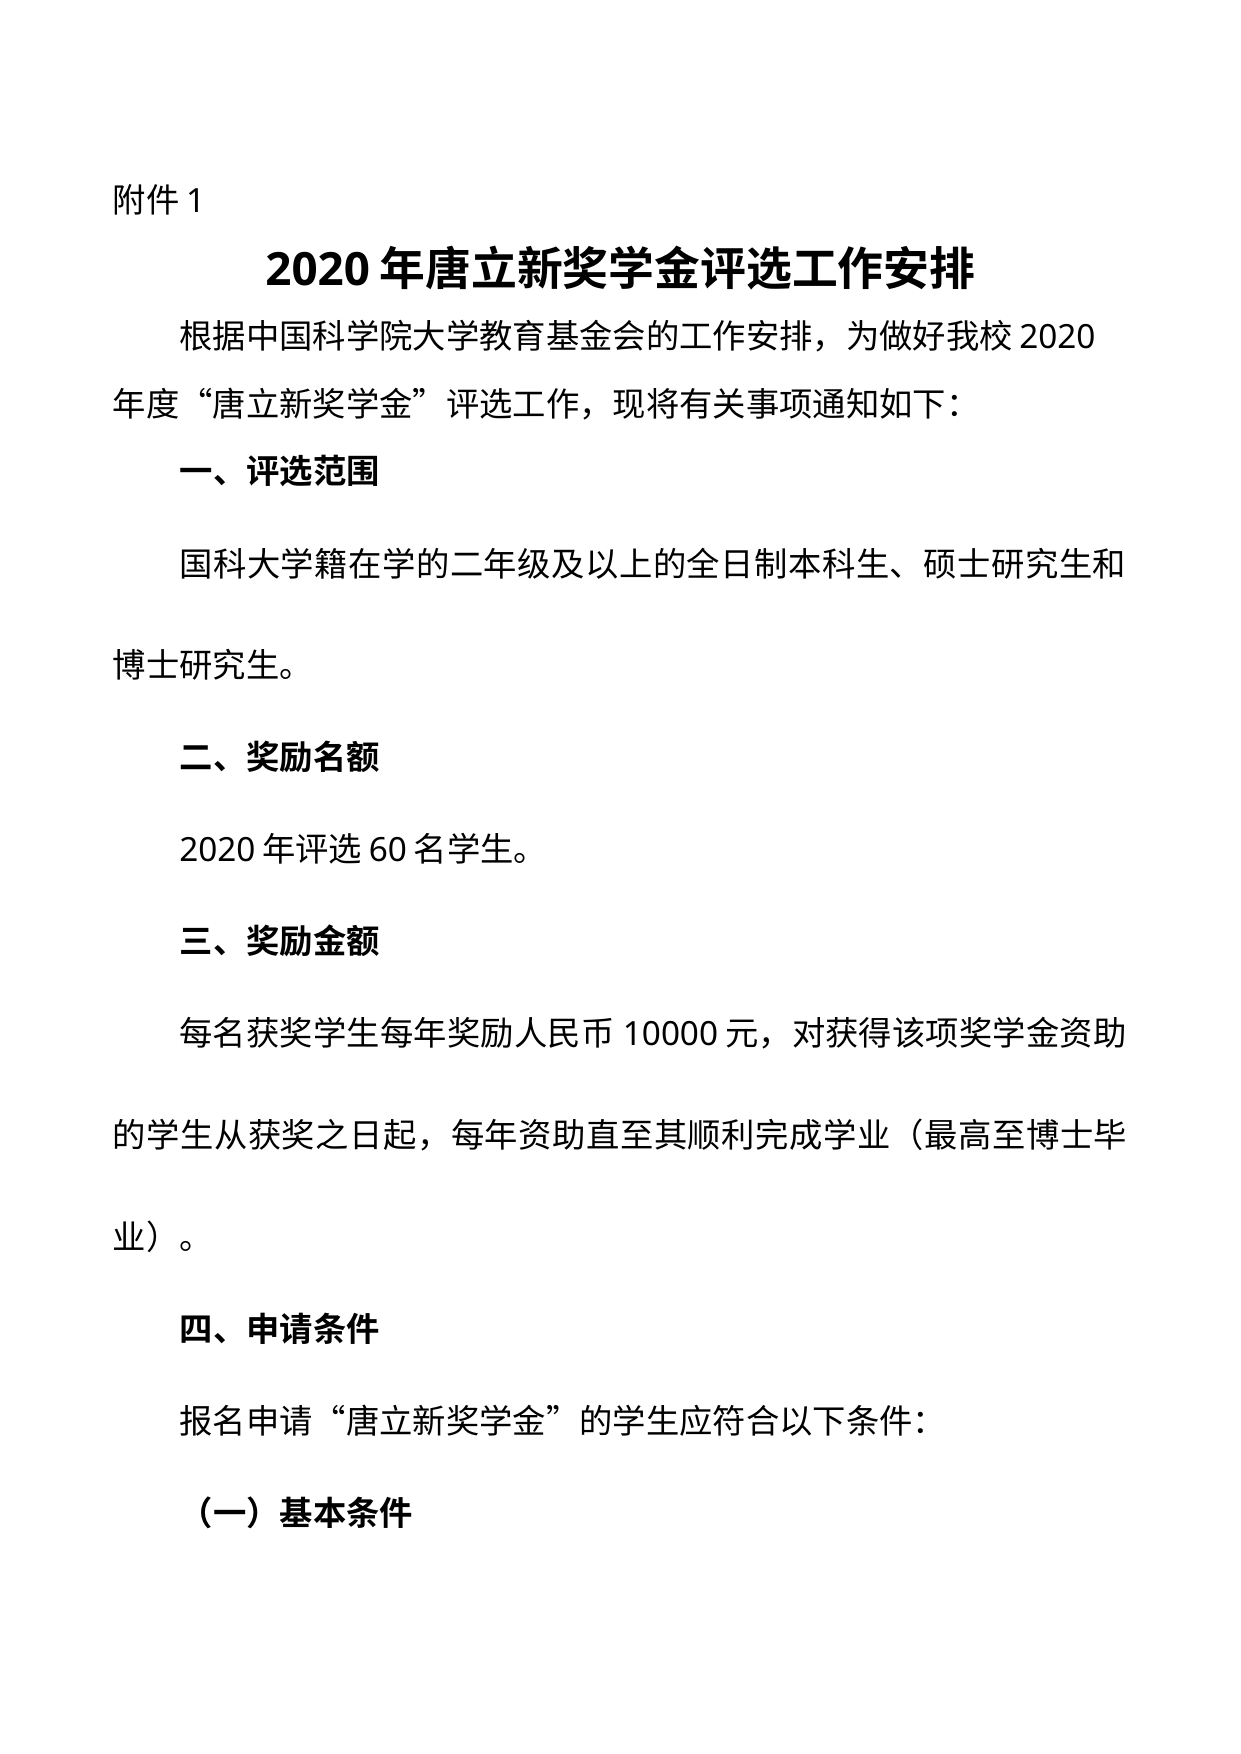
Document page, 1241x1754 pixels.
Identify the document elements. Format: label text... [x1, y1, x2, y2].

text 报名申请“唐立新奖学金”的学生应符合以下条件： [112, 1385, 1128, 1453]
text 附件1 [112, 164, 1128, 232]
text 国科大学籍在学的二年级及以上的全日制本科生、硕士研究生和博士研究生。 [112, 527, 1128, 697]
text 2020年评选60名学生。 [112, 813, 1128, 881]
text 二、奖励名额 [112, 721, 1128, 789]
text 2020年唐立新奖学金评选工作安排 [112, 232, 1128, 300]
text 根据中国科学院大学教育基金会的工作安排，为做好我校2020年度“唐立新奖学金”评选工作，现将有关事项通知如下： [112, 300, 1128, 436]
text 一、评选范围 [112, 436, 1128, 503]
text （一）基本条件 [112, 1477, 1128, 1545]
text 三、奖励金额 [112, 905, 1128, 973]
text 四、申请条件 [112, 1293, 1128, 1361]
text 每名获奖学生每年奖励人民币10000元，对获得该项奖学金资助的学生从获奖之日起，每年资助直至其顺利完成学业（最高至博士毕业）。 [112, 997, 1128, 1269]
